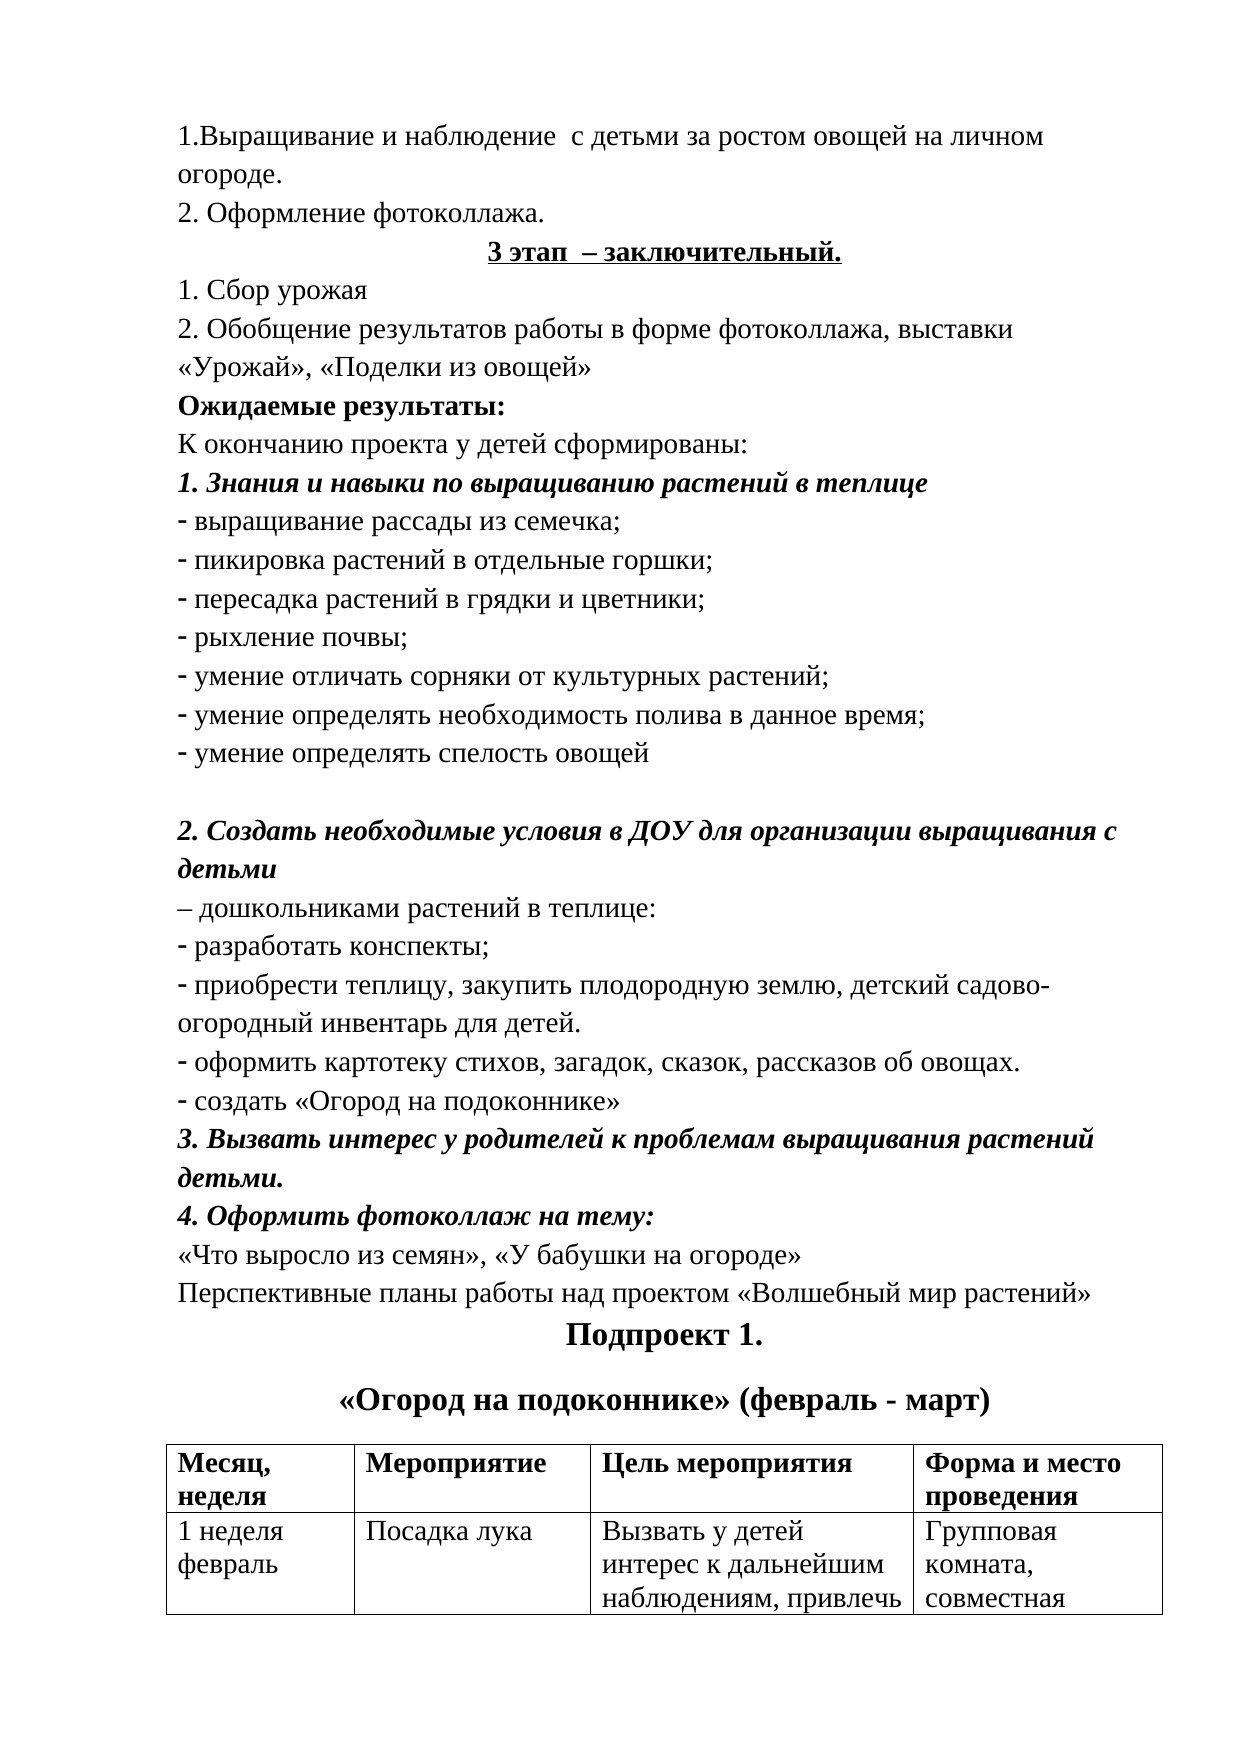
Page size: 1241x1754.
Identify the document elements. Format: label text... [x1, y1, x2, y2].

table_header Форма и место проведения [914, 1445, 1162, 1512]
text 1.Выращивание и наблюдение с детьми за ростом овощей на личном огороде. [177, 118, 1152, 190]
text создать «Огород на подоконнике» [177, 1083, 1152, 1116]
text 2. Оформление фотоколлажа. [177, 195, 1152, 229]
text Перспективные планы работы над проектом «Волшебный мир растений» [177, 1276, 1152, 1309]
text умение определять спелость овощей [177, 735, 1152, 769]
text 1. Сбор урожая [177, 272, 1152, 306]
text 1. Знания и навыки по выращиванию растений в теплице [177, 465, 1152, 498]
text Подпроект 1. [177, 1314, 1152, 1352]
text 4. Оформить фотоколлаж на тему: [177, 1198, 1152, 1232]
text умение отличать сорняки от культурных растений; [177, 658, 1152, 692]
text – дошкольниками растений в теплице: [177, 890, 1152, 923]
table_cell 1 неделя февраль [167, 1513, 354, 1614]
text «Что выросло из семян», «У бабушки на огороде» [177, 1237, 1152, 1271]
table_header Цель мероприятия [591, 1445, 913, 1512]
text пикировка растений в отдельные горшки; [177, 542, 1152, 576]
text Ожидаемые результаты: [177, 388, 1152, 421]
table_header Месяц, неделя [167, 1445, 354, 1512]
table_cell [914, 1513, 1162, 1614]
table_header Мероприятие [355, 1445, 590, 1512]
text пересадка растений в грядки и цветники; [177, 581, 1152, 614]
text 3 этап – заключительный. [177, 234, 1152, 267]
text 3. Вызвать интерес у родителей к проблемам выращивания растений детьми. [177, 1121, 1152, 1193]
text «Огород на подоконнике» (февраль - март) [177, 1379, 1152, 1417]
text рыхление почвы; [177, 619, 1152, 653]
text оформить картотеку стихов, загадок, сказок, рассказов об овощах. [177, 1044, 1152, 1078]
text выращивание рассады из семечка; [177, 503, 1152, 537]
text 2. Создать необходимые условия в ДОУ для организации выращивания с детьми [177, 813, 1152, 885]
table_cell Посадка лука [355, 1513, 590, 1614]
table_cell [591, 1513, 913, 1614]
text умение определять необходимость полива в данное время; [177, 697, 1152, 730]
text 2. Обобщение результатов работы в форме фотоколлажа, выставки «Урожай», «Поделки из овощей» [177, 311, 1152, 383]
text приобрести теплицу, закупить плодородную землю, детский садово- огородный инвентарь для детей. [177, 967, 1152, 1039]
text К окончанию проекта у детей сформированы: [177, 426, 1152, 460]
text разработать конспекты; [177, 928, 1152, 962]
